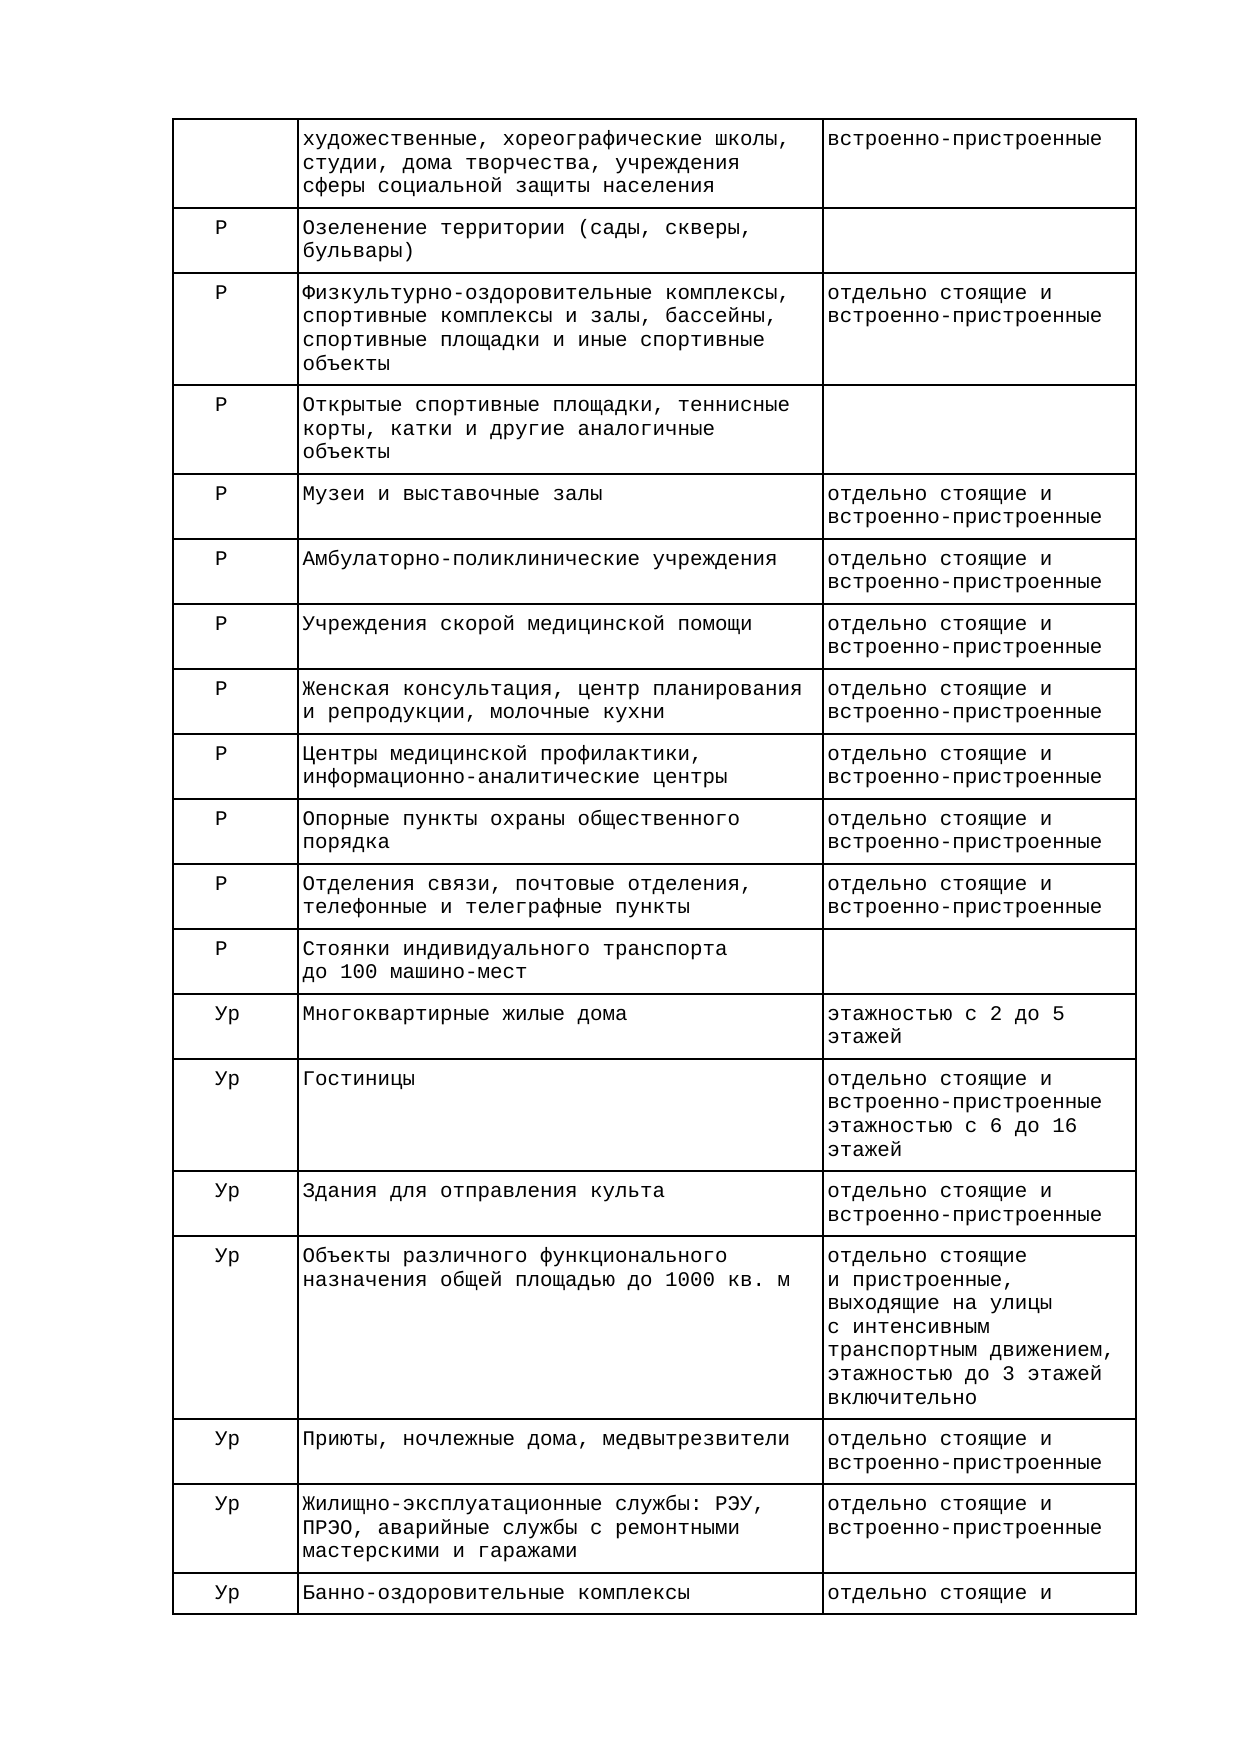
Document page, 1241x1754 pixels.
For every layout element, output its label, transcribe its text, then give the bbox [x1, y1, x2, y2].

table_cell Стоянки индивидуального транспорта до 100 машино-мест [299, 930, 822, 993]
table_cell Жилищно-эксплуатационные службы: РЭУ, ПРЭО, аварийные службы с ремонтными мастерскими и гаражами [299, 1485, 822, 1572]
table_cell Р [174, 274, 297, 384]
table_cell отдельно стоящие и встроенно-пристроенные этажностью с 6 до 16 этажей [824, 1060, 1135, 1170]
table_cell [299, 1574, 822, 1613]
table_cell Опорные пункты охраны общественного порядка [299, 800, 822, 863]
table_cell Центры медицинской профилактики, информационно-аналитические центры [299, 735, 822, 798]
table_cell отдельно стоящие и встроенно-пристроенные [824, 735, 1135, 798]
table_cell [299, 120, 822, 207]
table_cell Р [174, 386, 297, 473]
table_cell отдельно стоящие и встроенно-пристроенные [824, 274, 1135, 384]
table_cell отдельно стоящие и встроенно-пристроенные [824, 865, 1135, 928]
table_cell Учреждения скорой медицинской помощи [299, 605, 822, 668]
table_cell [824, 386, 1135, 473]
table_cell отдельно стоящие и встроенно-пристроенные [824, 605, 1135, 668]
table_cell Р [174, 475, 297, 538]
table_cell Ур [174, 1060, 297, 1170]
table_cell отдельно стоящие и встроенно-пристроенные [824, 540, 1135, 603]
table_cell Отделения связи, почтовые отделения, телефонные и телеграфные пункты [299, 865, 822, 928]
table_cell Р [174, 735, 297, 798]
table_cell [824, 930, 1135, 993]
table_cell Многоквартирные жилые дома [299, 995, 822, 1058]
table_cell Р [174, 120, 297, 207]
table_cell Ур [174, 995, 297, 1058]
table_cell Озеленение территории (сады, скверы, бульвары) [299, 209, 822, 272]
table_cell Женская консультация, центр планирования и репродукции, молочные кухни [299, 670, 822, 733]
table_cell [824, 1574, 1135, 1613]
table_cell Ур [174, 1485, 297, 1572]
table_cell отдельно стоящие и встроенно-пристроенные [824, 670, 1135, 733]
table_cell Р [174, 540, 297, 603]
table_cell Р [174, 800, 297, 863]
table_cell Ур [174, 1420, 297, 1483]
table_cell Р [174, 670, 297, 733]
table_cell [824, 1485, 1135, 1572]
table_cell отдельно стоящие и встроенно-пристроенные [824, 475, 1135, 538]
table_cell Приюты, ночлежные дома, медвытрезвители [299, 1420, 822, 1483]
table_cell Объекты различного функционального назначения общей площадью до 1000 кв. м [299, 1237, 822, 1418]
table_cell отдельно стоящие и пристроенные, выходящие на улицы с интенсивным транспортным движением, этажностью до 3 этажей включительно [824, 1237, 1135, 1418]
table_cell Р [174, 930, 297, 993]
table_cell Физкультурно-оздоровительные комплексы, спортивные комплексы и залы, бассейны, спортивные площадки и иные спортивные объекты [299, 274, 822, 384]
table_cell этажностью с 2 до 5 этажей [824, 995, 1135, 1058]
table_cell отдельно стоящие и встроенно-пристроенные [824, 1172, 1135, 1235]
table_cell Амбулаторно-поликлинические учреждения [299, 540, 822, 603]
table_cell Здания для отправления культа [299, 1172, 822, 1235]
table_cell Ур [174, 1237, 297, 1418]
table_cell [824, 209, 1135, 272]
table_cell Музеи и выставочные залы [299, 475, 822, 538]
table_cell отдельно стоящие и встроенно-пристроенные [824, 1420, 1135, 1483]
table_cell Р [174, 865, 297, 928]
table_cell Открытые спортивные площадки, теннисные корты, катки и другие аналогичные объекты [299, 386, 822, 473]
table_cell Гостиницы [299, 1060, 822, 1170]
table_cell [824, 120, 1135, 207]
table_cell Р [174, 209, 297, 272]
table_cell отдельно стоящие и встроенно-пристроенные [824, 800, 1135, 863]
table_cell Р [174, 605, 297, 668]
table_cell Ур [174, 1574, 297, 1613]
table_cell Ур [174, 1172, 297, 1235]
